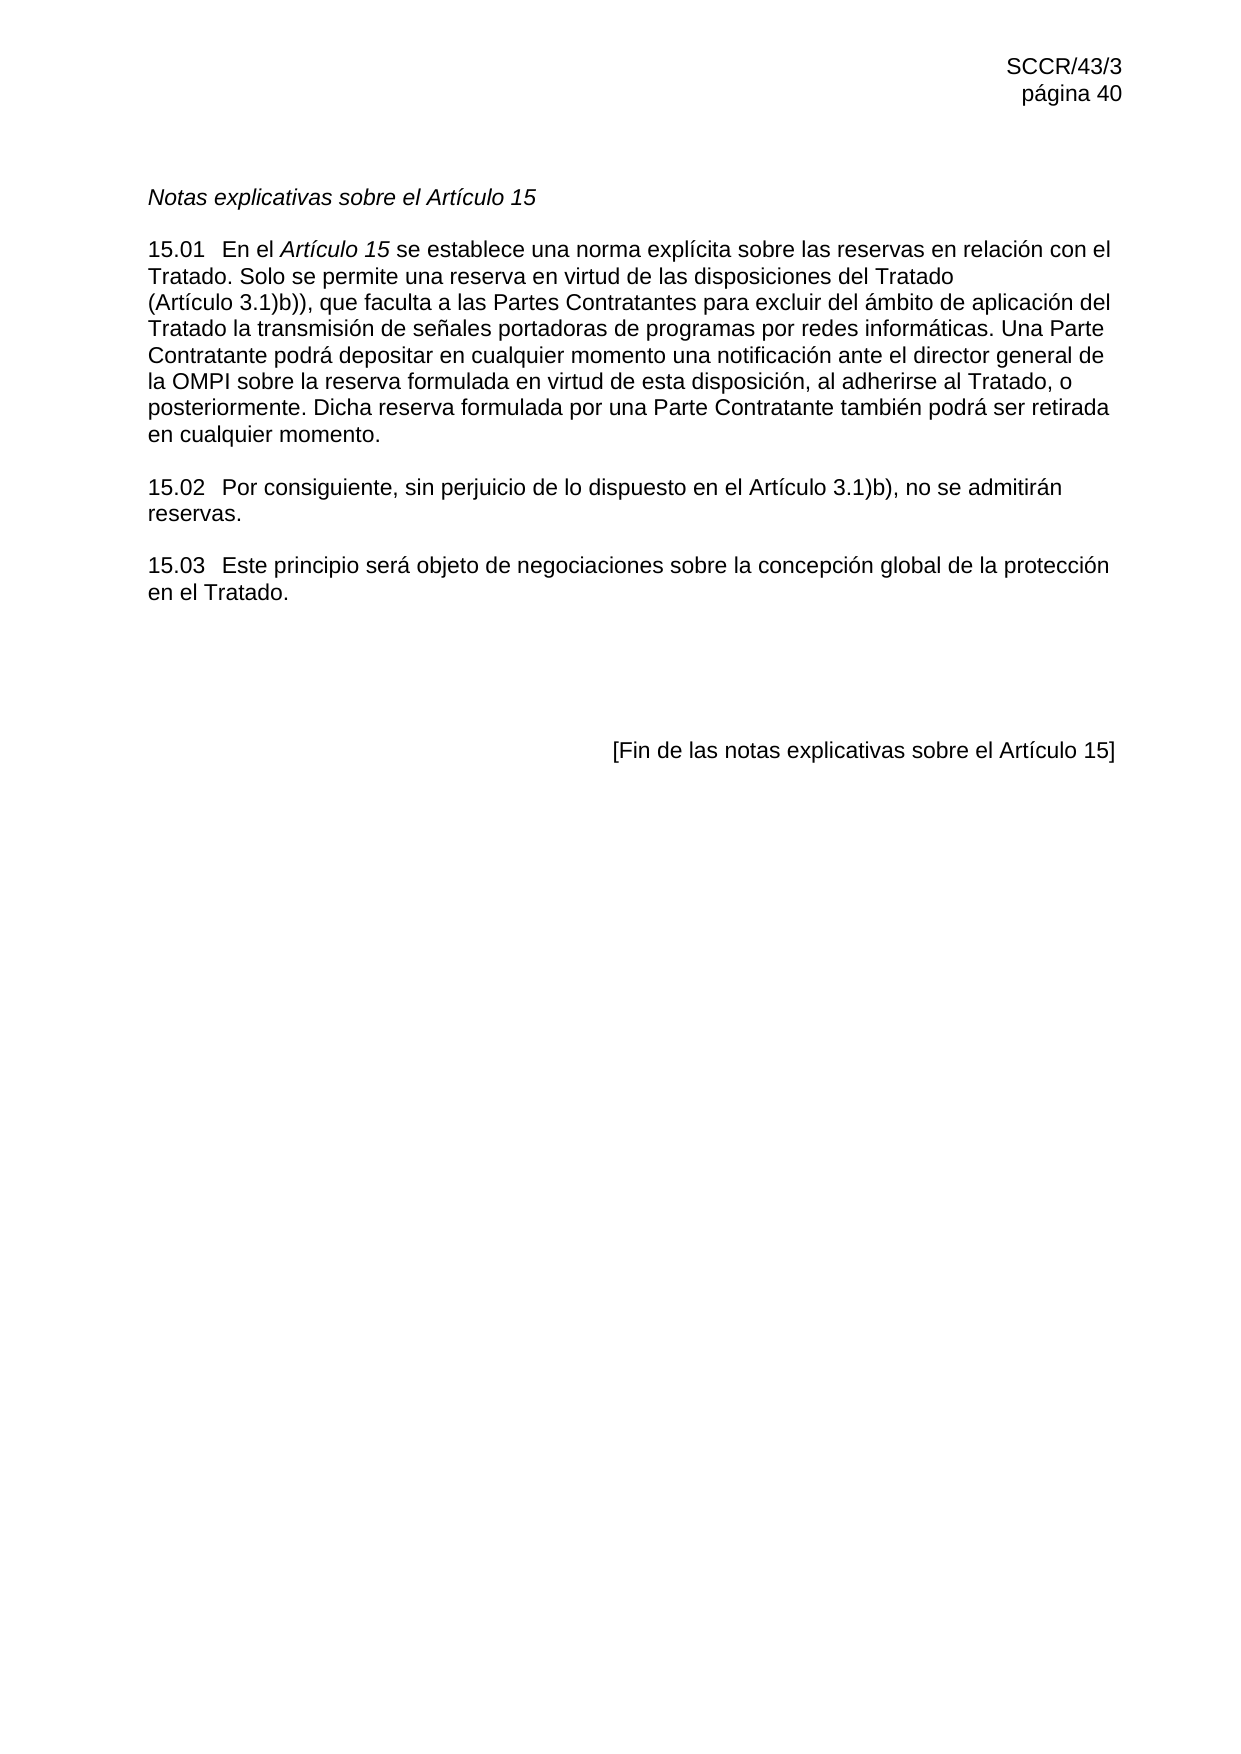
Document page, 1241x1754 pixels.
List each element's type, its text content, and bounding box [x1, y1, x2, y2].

text [Fin de las notas explicativas sobre el Artículo 15] [606, 737, 1122, 763]
text 15.03 Este principio será objeto de negociaciones sobre la concepción global de la protección en el Tratado. [148, 552, 1122, 605]
text 15.02 Por consiguiente, sin perjuicio de lo dispuesto en el Artículo 3.1)b), no se admitirán reservas. [148, 473, 1122, 526]
text 15.01 En el Artículo 15 se establece una norma explícita sobre las reservas en relación con el Tratado. Solo se permite una reserva en virtud de las disposiciones del Tratado (Artículo 3.1)b)), que faculta a las Partes Contratantes para excluir del ámbito de aplicación del Tratado la transmisión de señales portadoras de programas por redes informáticas. Una Parte Contratante podrá depositar en cualquier momento una notificación ante el director general de la OMPI sobre la reserva formulada en virtud de esta disposición, al adherirse al Tratado, o posteriormente. Dicha reserva formulada por una Parte Contratante también podrá ser retirada en cualquier momento. [148, 236, 1122, 447]
text Notas explicativas sobre el Artículo 15 [148, 183, 1122, 210]
